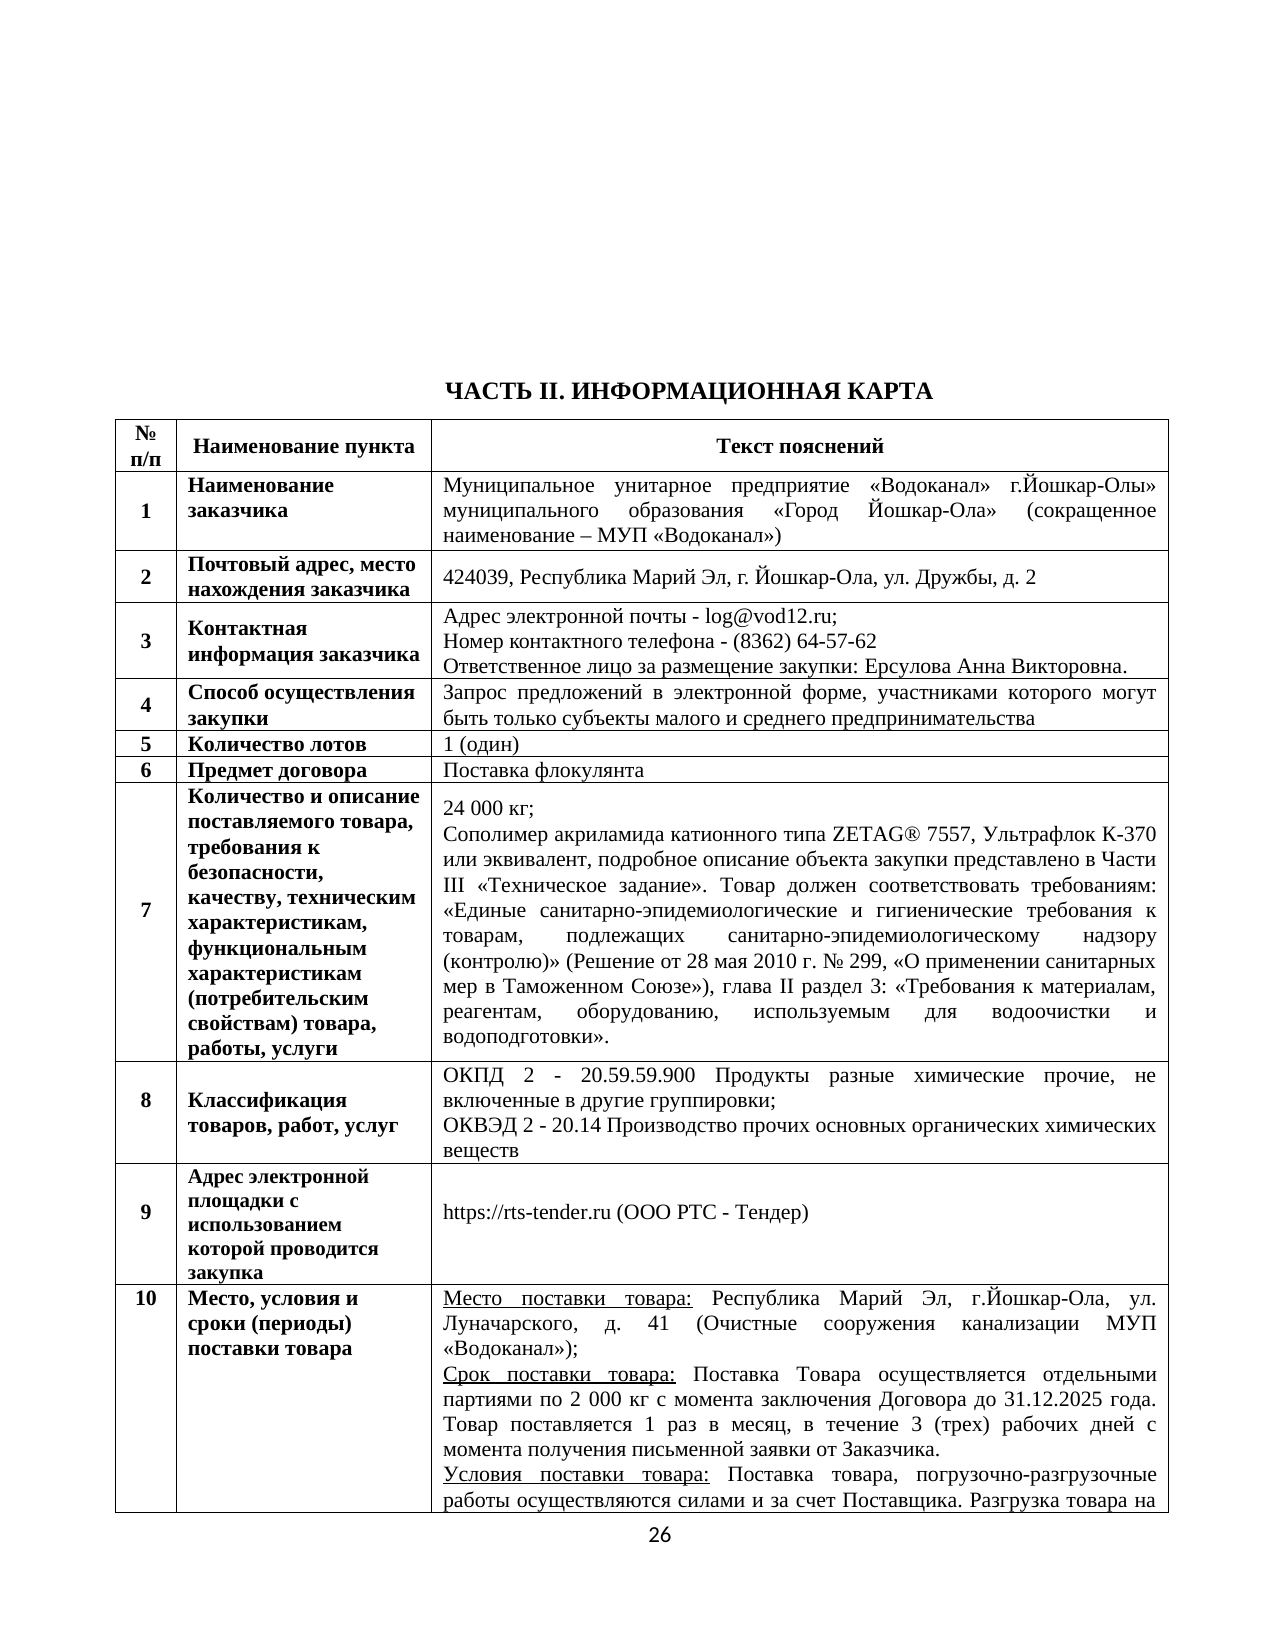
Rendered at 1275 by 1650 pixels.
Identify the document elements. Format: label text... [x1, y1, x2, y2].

table_cell Способ осуществления закупки [177, 679, 431, 730]
table_cell Предмет договора [177, 757, 431, 782]
table_cell 2 [116, 551, 176, 602]
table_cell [432, 1285, 1168, 1512]
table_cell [177, 1285, 431, 1512]
table_cell 24 000 кг; Сополимер акриламида катионного типа ZETAG® 7557, Ультрафлок К-370 или эквивалент, подробное описание объекта закупки представлено в Части III «Техническое задание». Товар должен соответствовать требованиям: «Единые санитарно-эпидемиологические и гигиенические требования к товарам, подлежащих санитарно-эпидемиологическому надзору (контролю)» (Решение от 28 мая 2010 г. № 299, «О применении санитарных мер в Таможенном Союзе»), глава II раздел 3: «Требования к материалам, реагентам, оборудованию, используемым для водоочистки и водоподготовки». [432, 783, 1168, 1061]
table_cell 10 [116, 1285, 176, 1512]
table_cell 424039, Республика Марий Эл, г. Йошкар-Ола, ул. Дружбы, д. 2 [432, 551, 1168, 602]
table_cell Запрос предложений в электронной форме, участниками которого могут быть только субъекты малого и среднего предпринимательства [432, 679, 1168, 730]
table_cell 9 [116, 1164, 176, 1284]
table_header Текст пояснений [432, 420, 1168, 471]
table_cell Адрес электронной почты - log@vod12.ru; Номер контактного телефона - (8362) 64-57-62 Ответственное лицо за размещение закупки: Ерсулова Анна Викторовна. [432, 603, 1168, 678]
text ЧАСТЬ II. ИНФОРМАЦИОННАЯ КАРТА [133, 376, 1186, 405]
table_header № п/п [116, 420, 176, 471]
table_cell 5 [116, 731, 176, 756]
table_cell 1 (один) [432, 731, 1168, 756]
table_cell ОКПД 2 - 20.59.59.900 Продукты разные химические прочие, не включенные в другие группировки; ОКВЭД 2 - 20.14 Производство прочих основных органических химических веществ [432, 1062, 1168, 1162]
table_cell 4 [116, 679, 176, 730]
table_cell Количество лотов [177, 731, 431, 756]
table_cell https://rts-tender.ru (ООО РТС - Тендер) [432, 1164, 1168, 1284]
table_cell Поставка флокулянта [432, 757, 1168, 782]
table_cell Количество и описание поставляемого товара, требования к безопасности, качеству, техническим характеристикам, функциональным характеристикам (потребительским свойствам) товара, работы, услуги [177, 783, 431, 1061]
table_cell 8 [116, 1062, 176, 1162]
table_cell Почтовый адрес, место нахождения заказчика [177, 551, 431, 602]
table_cell Контактная информация заказчика [177, 603, 431, 678]
table_cell Адрес электронной площадки с использованием которой проводится закупка [177, 1164, 431, 1284]
table_cell 7 [116, 783, 176, 1061]
table_cell 6 [116, 757, 176, 782]
table_cell Муниципальное унитарное предприятие «Водоканал» г.Йошкар-Олы» муниципального образования «Город Йошкар-Ола» (сокращенное наименование – МУП «Водоканал») [432, 472, 1168, 550]
table_cell Наименование заказчика [177, 472, 431, 550]
table_header Наименование пункта [177, 420, 431, 471]
table_cell 3 [116, 603, 176, 678]
table_cell 1 [116, 472, 176, 550]
table_cell Классификация товаров, работ, услуг [177, 1062, 431, 1162]
